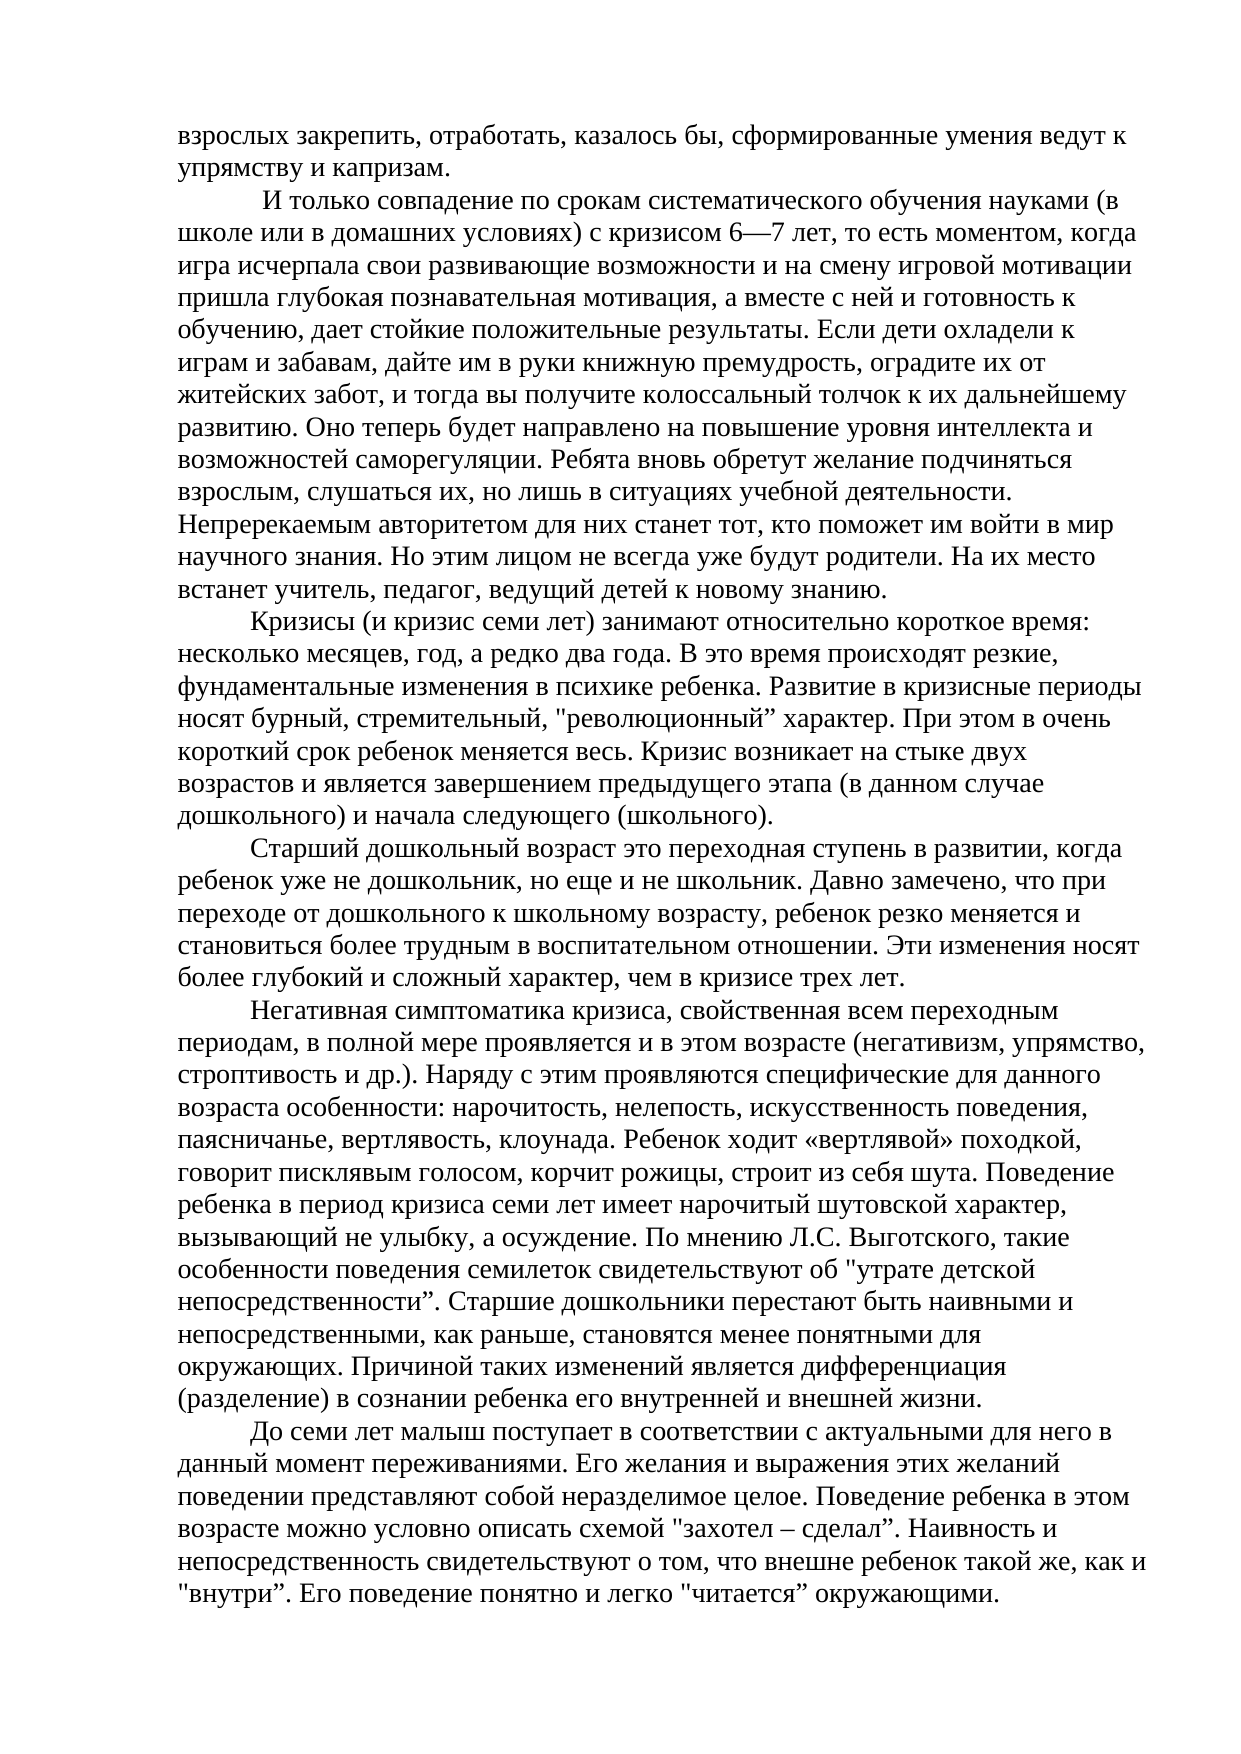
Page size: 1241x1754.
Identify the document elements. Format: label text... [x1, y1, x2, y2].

text До семи лет малыш поступает в соответствии с актуальными для него в данный момент переживаниями. Его желания и выражения этих желаний поведении представляют собой неразделимое целое. Поведение ребенка в этом возрасте можно условно описать схемой "захотел – сделал”. Наивность и непосредственность свидетельствуют о том, что внешне ребенок такой же, как и "внутри”. Его поведение понятно и легко "читается” окружающими. [177, 1414, 1152, 1608]
text Кризисы (и кризис семи лет) занимают относительно короткое время: несколько месяцев, год, а редко два года. В это время происходят резкие, фундаментальные изменения в психике ребенка. Развитие в кризисные периоды носят бурный, стремительный, "революционный” характер. При этом в очень короткий срок ребенок меняется весь. Кризис возникает на стыке двух возрастов и является завершением предыдущего этапа (в данном случае дошкольного) и начала следующего (школьного). [177, 604, 1152, 831]
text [177, 118, 1152, 183]
text Старший дошкольный возраст это переходная ступень в развитии, когда ребенок уже не дошкольник, но еще и не школьник. Давно замечено, что при переходе от дошкольного к школьному возрасту, ребенок резко меняется и становиться более трудным в воспитательном отношении. Эти изменения носят более глубокий и сложный характер, чем в кризисе трех лет. [177, 831, 1152, 993]
text Негативная симптоматика кризиса, свойственная всем переходным периодам, в полной мере проявляется и в этом возрасте (негативизм, упрямство, строптивость и др.). Наряду с этим проявляются специфические для данного возраста особенности: нарочитость, нелепость, искусственность поведения, паясничанье, вертлявость, клоунада. Ребенок ходит «вертлявой» походкой, говорит писклявым голосом, корчит рожицы, строит из себя шута. Поведение ребенка в период кризиса семи лет имеет нарочитый шутовской характер, вызывающий не улыбку, а осуждение. По мнению Л.С. Выготского, такие особенности поведения семилеток свидетельствуют об "утрате детской непосредственности”. Старшие дошкольники перестают быть наивными и непосредственными, как раньше, становятся менее понятными для окружающих. Причиной таких изменений является дифференциация (разделение) в сознании ребенка его внутренней и внешней жизни. [177, 993, 1152, 1414]
text И только совпадение по срокам систематического обучения науками (в школе или в домашних условиях) с кризисом 6—7 лет, то есть моментом, когда игра исчерпала свои развивающие возможности и на смену игровой мотивации пришла глубокая познавательная мотивация, а вместе с ней и готовность к обучению, дает стойкие положительные результаты. Если дети охладели к играм и забавам, дайте им в руки книжную премудрость, оградите их от житейских забот, и тогда вы получите колоссальный толчок к их дальнейшему развитию. Оно теперь будет направлено на повышение уровня интеллекта и возможностей саморегуляции. Ребята вновь обретут желание подчиняться взрослым, слушаться их, но лишь в ситуациях учебной деятельности. Непререкаемым авторитетом для них станет тот, кто поможет им войти в мир научного знания. Но этим лицом не всегда уже будут родители. На их место встанет учитель, педагог, ведущий детей к новому знанию. [177, 183, 1152, 604]
